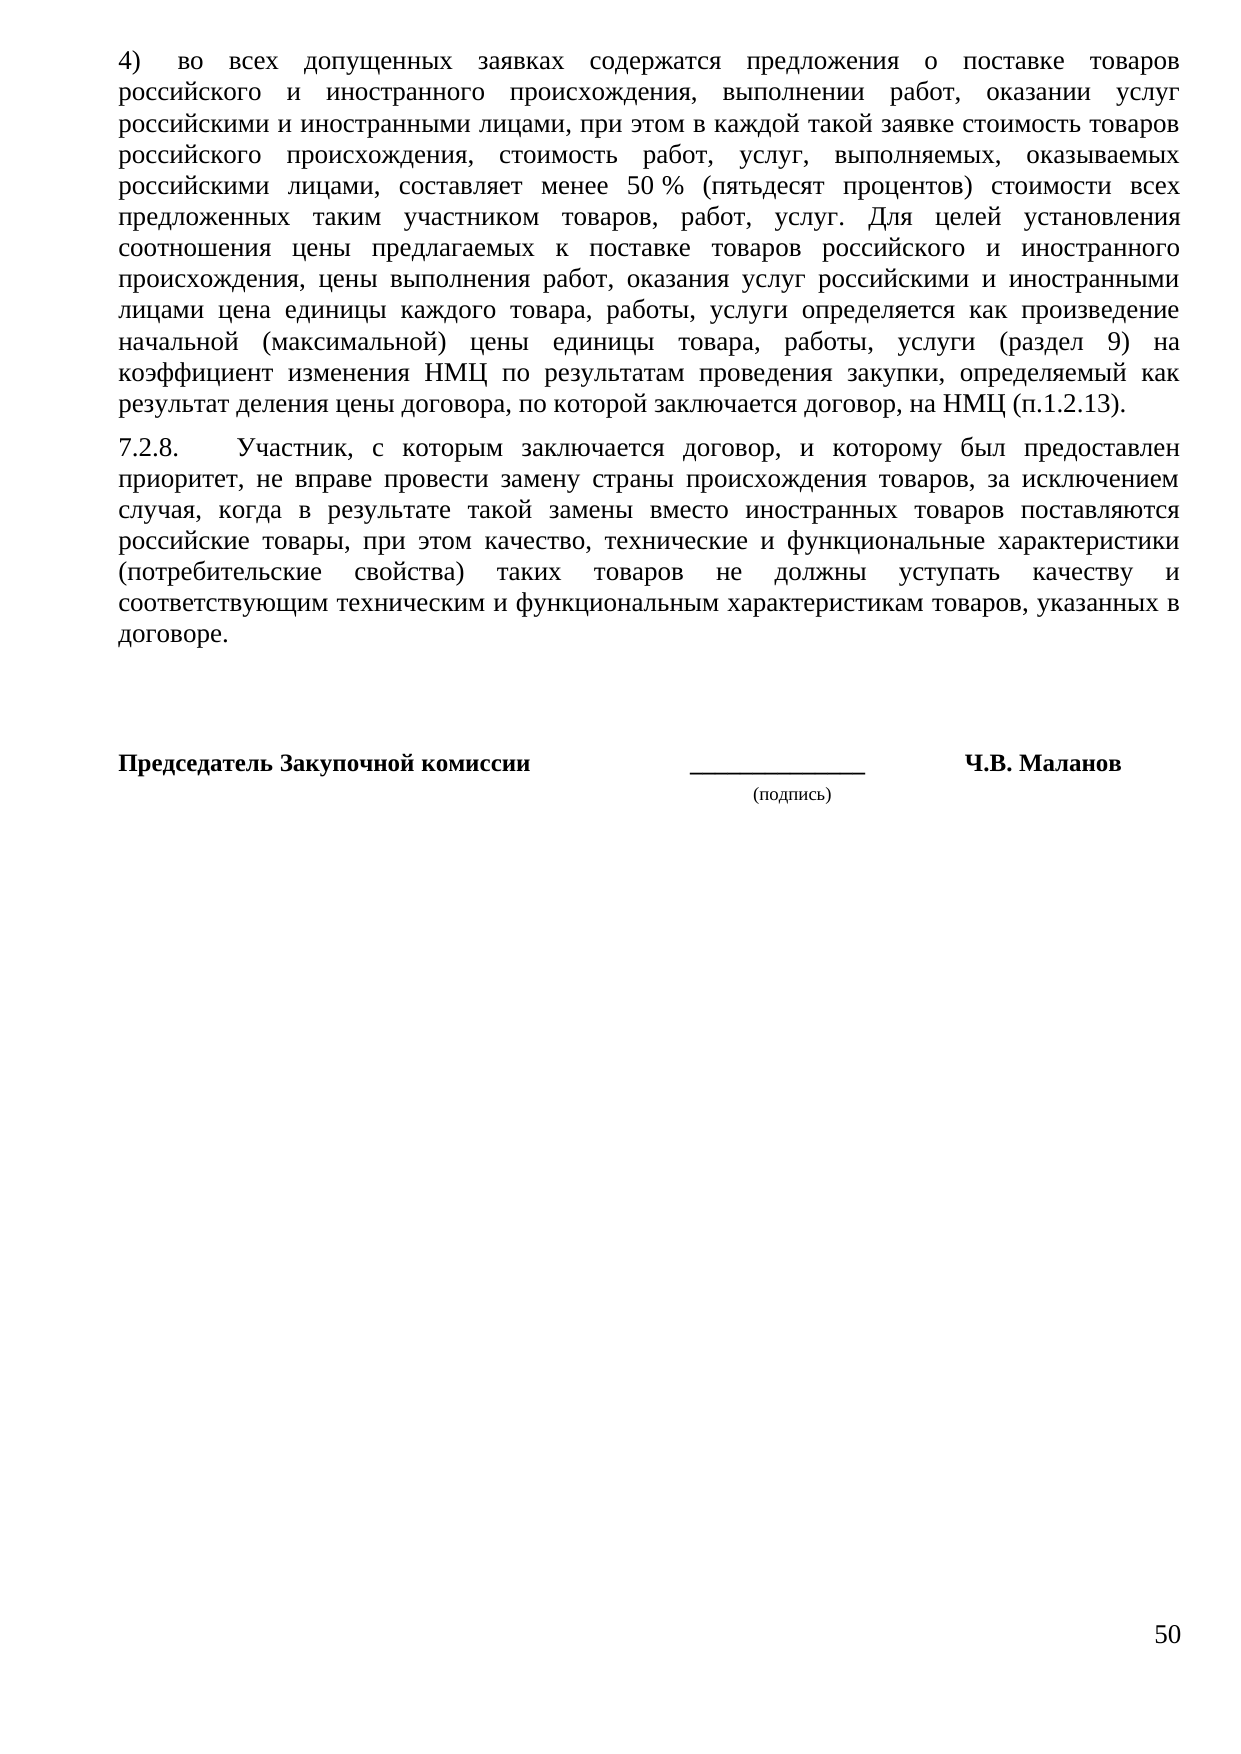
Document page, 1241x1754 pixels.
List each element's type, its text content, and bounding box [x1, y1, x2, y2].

text во всех допущенных заявках содержатся предложения о поставке товаров российского и иностранного происхождения, выполнении работ, оказании услуг российскими и иностранными лицами, при этом в каждой такой заявке стоимость товаров российского происхождения, стоимость работ, услуг, выполняемых, оказываемых российскими лицами, составляет менее 50 % (пятьдесят процентов) стоимости всех предложенных таким участником товаров, работ, услуг. Для целей установления соотношения цены предлагаемых к поставке товаров российского и иностранного происхождения, цены выполнения работ, оказания услуг российскими и иностранными лицами цена единицы каждого товара, работы, услуги определяется как произведение начальной (максимальной) цены единицы товара, работы, услуги (раздел 9) на коэффициент изменения НМЦ по результатам проведения закупки, определяемый как результат деления цены договора, по которой заключается договор, на НМЦ (п.1.2.13). [118, 44, 1181, 418]
text Участник, с которым заключается договор, и которому был предоставлен приоритет, не вправе провести замену страны происхождения товаров, за исключением случая, когда в результате такой замены вместо иностранных товаров поставляются российские товары, при этом качество, технические и функциональные характеристики (потребительские свойства) таких товаров не должны уступать качеству и соответствующим техническим и функциональным характеристикам товаров, указанных в договоре. [118, 431, 1181, 649]
text Председатель Закупочной комиссии ______________ Ч.В. Маланов (подпись) [118, 748, 1181, 806]
